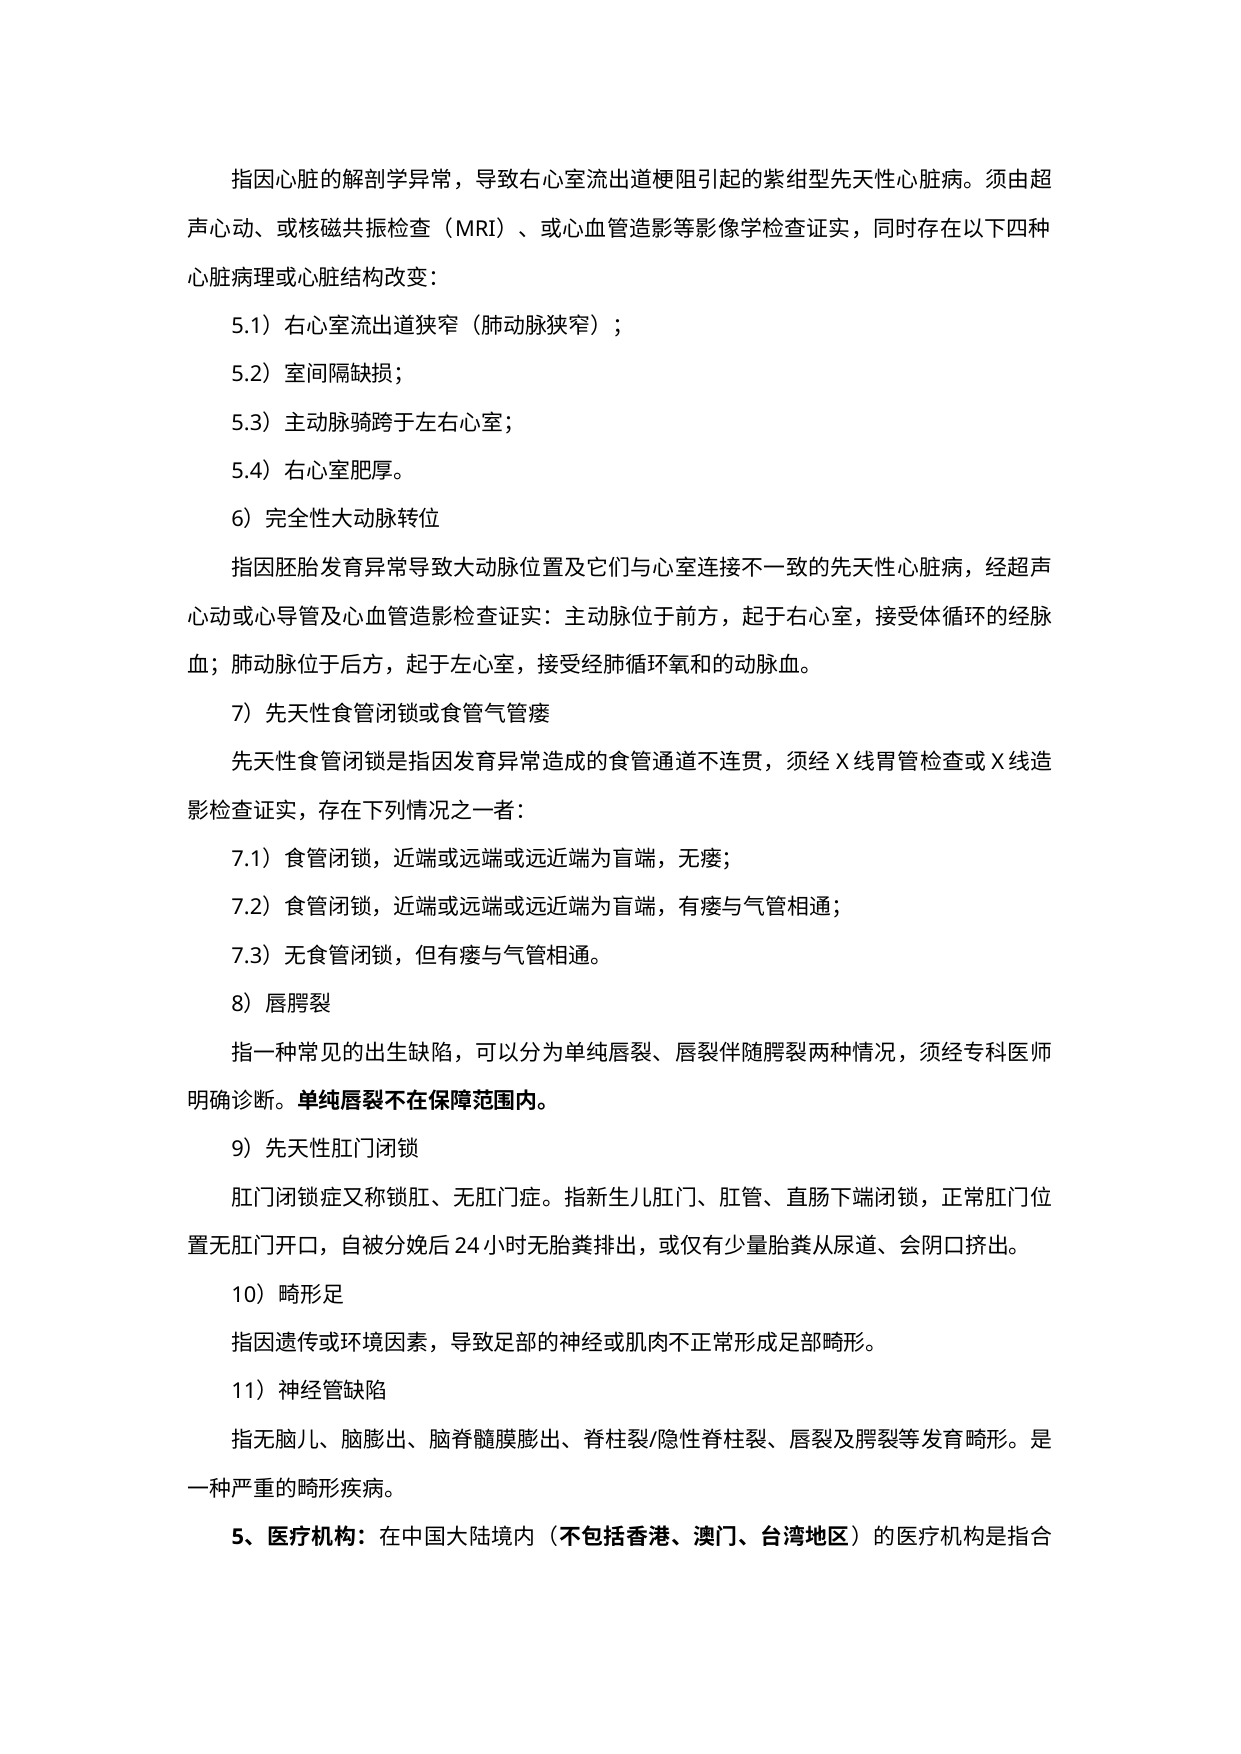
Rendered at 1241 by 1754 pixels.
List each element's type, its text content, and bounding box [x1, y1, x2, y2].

text 指因心脏的解剖学异常，导致右心室流出道梗阻引起的紫绀型先天性心脏病。须由超声心动、或核磁共振检查（MRI）、或心血管造影等影像学检查证实，同时存在以下四种心脏病理或心脏结构改变： [187, 162, 1053, 292]
text 5.4）右心室肥厚。 [187, 453, 1053, 485]
text 5.2）室间隔缺损； [187, 356, 1053, 389]
text 5.1）右心室流出道狭窄（肺动脉狭窄）； [187, 308, 1053, 340]
text 指一种常见的出生缺陷，可以分为单纯唇裂、唇裂伴随腭裂两种情况，须经专科医师明确诊断。单纯唇裂不在保障范围内。 [187, 1034, 1053, 1115]
text 11）神经管缺陷 [187, 1373, 1053, 1406]
text 指因胚胎发育异常导致大动脉位置及它们与心室连接不一致的先天性心脏病，经超声心动或心导管及心血管造影检查证实：主动脉位于前方，起于右心室，接受体循环的经脉血；肺动脉位于后方，起于左心室，接受经肺循环氧和的动脉血。 [187, 549, 1053, 679]
text 7）先天性食管闭锁或食管气管瘘 [187, 695, 1053, 728]
text 7.1）食管闭锁，近端或远端或远近端为盲端，无瘘； [187, 841, 1053, 873]
text 肛门闭锁症又称锁肛、无肛门症。指新生儿肛门、肛管、直肠下端闭锁，正常肛门位置无肛门开口，自被分娩后24小时无胎粪排出，或仅有少量胎粪从尿道、会阴口挤出。 [187, 1179, 1053, 1261]
text 8）唇腭裂 [187, 986, 1053, 1018]
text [187, 1519, 1053, 1551]
text 7.2）食管闭锁，近端或远端或远近端为盲端，有瘘与气管相通； [187, 889, 1053, 922]
text 指因遗传或环境因素，导致足部的神经或肌肉不正常形成足部畸形。 [187, 1325, 1053, 1357]
text 6）完全性大动脉转位 [187, 501, 1053, 534]
text 9）先天性肛门闭锁 [187, 1131, 1053, 1164]
text 7.3）无食管闭锁，但有瘘与气管相通。 [187, 937, 1053, 970]
text 5.3）主动脉骑跨于左右心室； [187, 404, 1053, 437]
text 先天性食管闭锁是指因发育异常造成的食管通道不连贯，须经X线胃管检查或X线造影检查证实，存在下列情况之一者： [187, 744, 1053, 825]
text 10）畸形足 [187, 1277, 1053, 1309]
text 指无脑儿、脑膨出、脑脊髓膜膨出、脊柱裂/隐性脊柱裂、唇裂及腭裂等发育畸形。是一种严重的畸形疾病。 [187, 1422, 1053, 1503]
